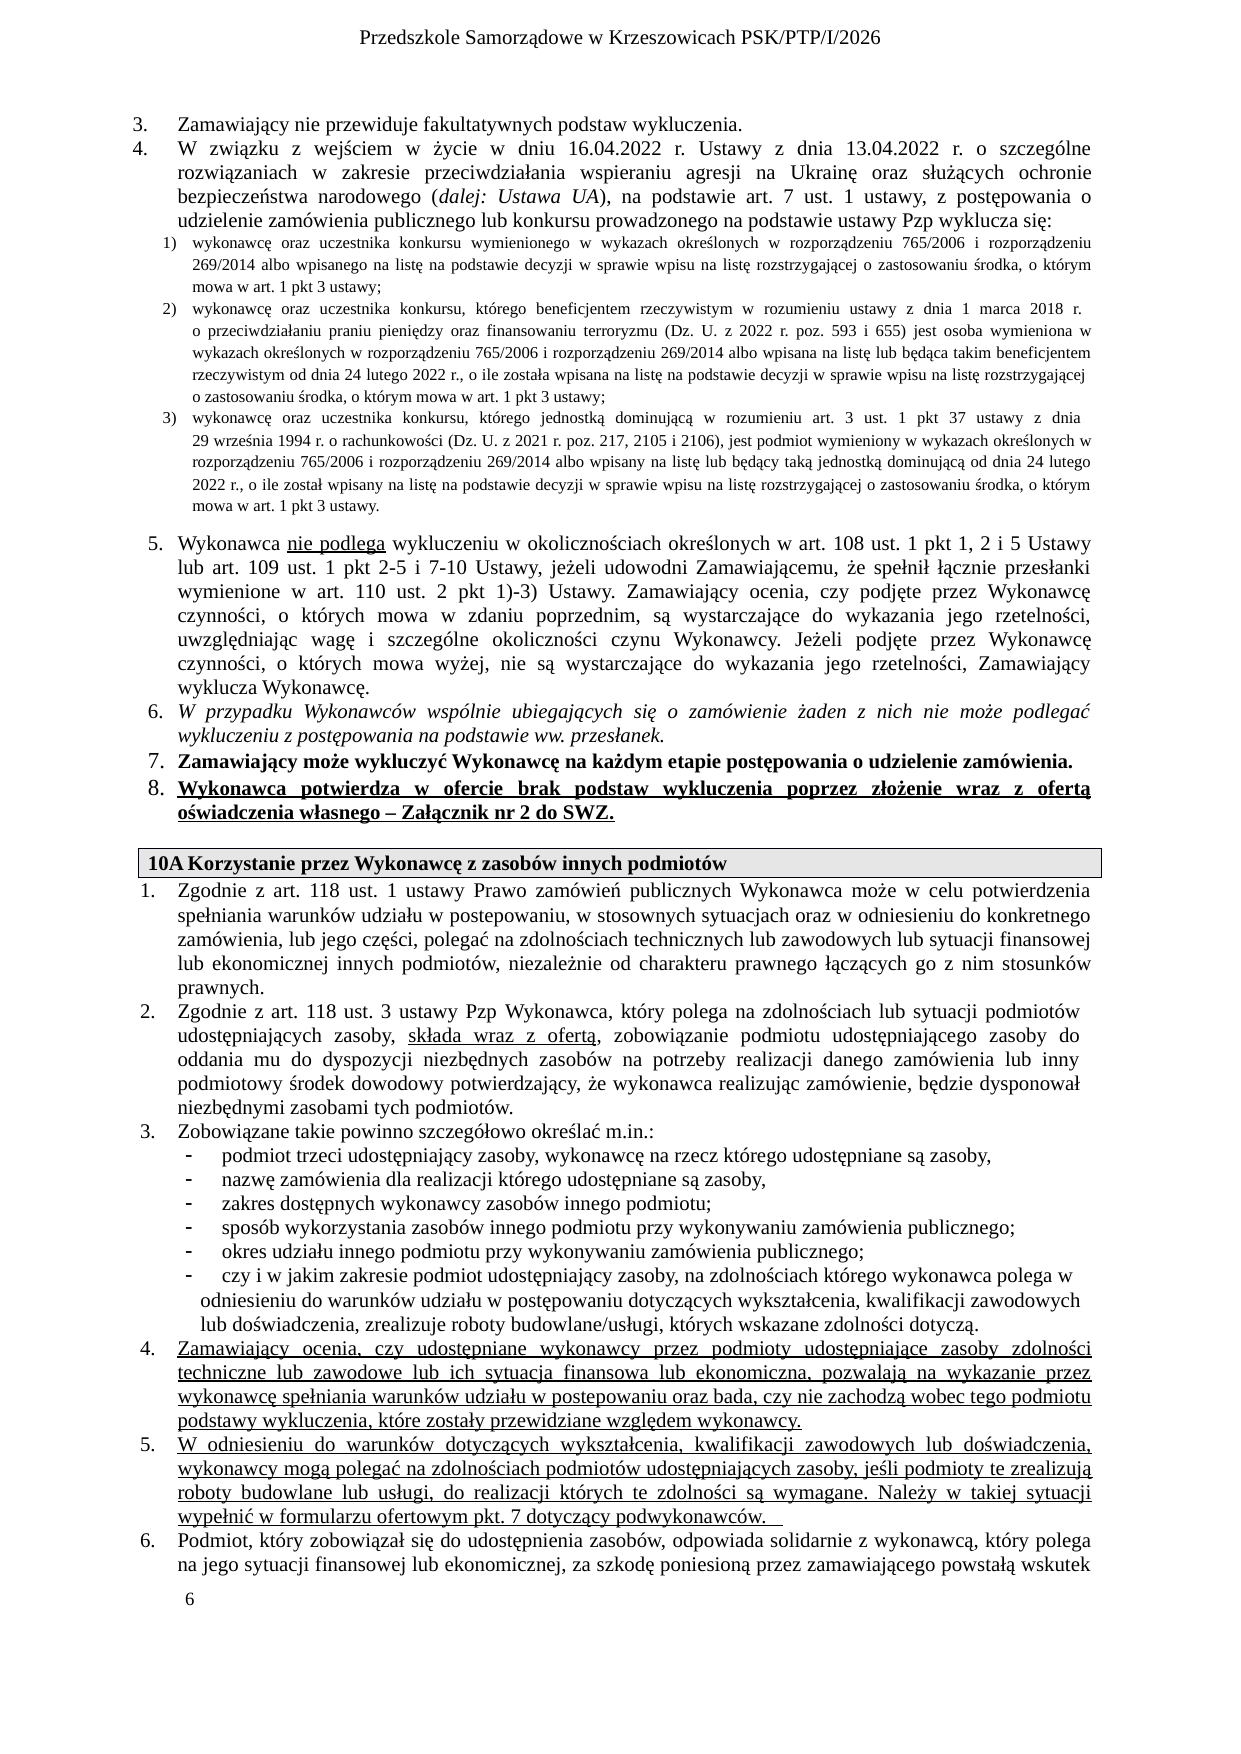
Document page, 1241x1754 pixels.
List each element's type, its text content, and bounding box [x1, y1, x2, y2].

list nazwę zamówienia dla realizacji którego udostępniane są zasoby, [185, 1167, 1092, 1191]
list okres udziału innego podmiotu przy wykonywaniu zamówienia publicznego; [185, 1239, 1092, 1263]
text lub doświadczenia, zrealizuje roboty budowlane/usługi, których wskazane zdolności dotyczą. [132, 1312, 1092, 1336]
list Zamawiający może wykluczyć Wykonawcę na każdym etapie postępowania o udzielenie zamówienia. [148, 747, 1092, 774]
list Zobowiązane takie powinno szczegółowo określać m.in.: [140, 1119, 1081, 1143]
list 10A Korzystanie przez Wykonawcę z zasobów innych podmiotów [139, 849, 1101, 877]
list wykonawcę oraz uczestnika konkursu, którego jednostką dominującą w rozumieniu art. 3 ust. 1 pkt 37 ustawy z dnia 29 września 1994 r. o rachunkowości (Dz. U. z 2021 r. poz. 217, 2105 i 2106), jest podmiot wymieniony w wykazach określonych w rozporządzeniu 765/2006 i rozporządzeniu 269/2014 albo wpisany na listę lub będący taką jednostką dominującą od dnia 24 lutego 2022 r., o ile został wpisany na listę na podstawie decyzji w sprawie wpisu na listę rozstrzygającej o zastosowaniu środka, o którym mowa w art. 1 pkt 3 ustawy. [162, 408, 1092, 515]
list zakres dostępnych wykonawcy zasobów innego podmiotu; [185, 1191, 1092, 1215]
list W przypadku Wykonawców wspólnie ubiegających się o zamówienie żaden z nich nie może podlegać wykluczeniu z postępowania na podstawie ww. przesłanek. [148, 699, 1092, 747]
list W związku z wejściem w życie w dniu 16.04.2022 r. Ustawy z dnia 13.04.2022 r. o szczególne rozwiązaniach w zakresie przeciwdziałania wspieraniu agresji na Ukrainę oraz służących ochronie bezpieczeństwa narodowego (dalej: Ustawa UA), na podstawie art. 7 ust. 1 ustawy, z postępowania o udzielenie zamówienia publicznego lub konkursu prowadzonego na podstawie ustawy Pzp wyklucza się: [132, 136, 1092, 232]
list Zgodnie z art. 118 ust. 3 ustawy Pzp Wykonawca, który polega na zdolnościach lub sytuacji podmiotów udostępniających zasoby, składa wraz z ofertą, zobowiązanie podmiotu udostępniającego zasoby do oddania mu do dyspozycji niezbędnych zasobów na potrzeby realizacji danego zamówienia lub inny podmiotowy środek dowodowy potwierdzający, że wykonawca realizując zamówienie, będzie dysponował niezbędnymi zasobami tych podmiotów. [140, 999, 1081, 1119]
list wykonawcę oraz uczestnika konkursu, którego beneficjentem rzeczywistym w rozumieniu ustawy z dnia 1 marca 2018 r. o przeciwdziałaniu praniu pieniędzy oraz finansowaniu terroryzmu (Dz. U. z 2022 r. poz. 593 i 655) jest osoba wymieniona w wykazach określonych w rozporządzeniu 765/2006 i rozporządzeniu 269/2014 albo wpisana na listę lub będąca takim beneficjentem rzeczywistym od dnia 24 lutego 2022 r., o ile została wpisana na listę na podstawie decyzji w sprawie wpisu na listę rozstrzygającej o zastosowaniu środka, o którym mowa w art. 1 pkt 3 ustawy; [162, 298, 1092, 406]
list sposób wykorzystania zasobów innego podmiotu przy wykonywaniu zamówienia publicznego; [185, 1215, 1092, 1239]
list Wykonawca potwierdza w ofercie brak podstaw wykluczenia poprzez złożenie wraz z ofertą oświadczenia własnego – Załącznik nr 2 do SWZ. [148, 774, 1092, 824]
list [140, 1528, 1092, 1576]
list Wykonawca nie podlega wykluczeniu w okolicznościach określonych w art. 108 ust. 1 pkt 1, 2 i 5 Ustawy lub art. 109 ust. 1 pkt 2-5 i 7-10 Ustawy, jeżeli udowodni Zamawiającemu, że spełnił łącznie przesłanki wymienione w art. 110 ust. 2 pkt 1)-3) Ustawy. Zamawiający ocenia, czy podjęte przez Wykonawcę czynności, o których mowa w zdaniu poprzednim, są wystarczające do wykazania jego rzetelności, uwzględniając wagę i szczególne okoliczności czynu Wykonawcy. Jeżeli podjęte przez Wykonawcę czynności, o których mowa wyżej, nie są wystarczające do wykazania jego rzetelności, Zamawiający wyklucza Wykonawcę. [148, 531, 1092, 699]
list Zamawiający ocenia, czy udostępniane wykonawcy przez podmioty udostępniające zasoby zdolności techniczne lub zawodowe lub ich sytuacja finansowa lub ekonomiczna, pozwalają na wykazanie przez wykonawcę spełniania warunków udziału w postepowaniu oraz bada, czy nie zachodzą wobec tego podmiotu podstawy wykluczenia, które zostały przewidziane względem wykonawcy. [140, 1336, 1092, 1432]
list wykonawcę oraz uczestnika konkursu wymienionego w wykazach określonych w rozporządzeniu 765/2006 i rozporządzeniu 269/2014 albo wpisanego na listę na podstawie decyzji w sprawie wpisu na listę rozstrzygającej o zastosowaniu środka, o którym mowa w art. 1 pkt 3 ustawy; [162, 232, 1092, 296]
list Zgodnie z art. 118 ust. 1 ustawy Prawo zamówień publicznych Wykonawca może w celu potwierdzenia spełniania warunków udziału w postepowaniu, w stosownych sytuacjach oraz w odniesieniu do konkretnego zamówienia, lub jego części, polegać na zdolnościach technicznych lub zawodowych lub sytuacji finansowej lub ekonomicznej innych podmiotów, niezależnie od charakteru prawnego łączących go z nim stosunków prawnych. [140, 878, 1092, 999]
list W odniesieniu do warunków dotyczących wykształcenia, kwalifikacji zawodowych lub doświadczenia, wykonawcy mogą polegać na zdolnościach podmiotów udostępniających zasoby, jeśli podmioty te zrealizują roboty budowlane lub usługi, do realizacji których te zdolności są wymagane. Należy w takiej sytuacji wypełnić w formularzu ofertowym pkt. 7 dotyczący podwykonawców. [140, 1432, 1092, 1528]
list Zamawiający nie przewiduje fakultatywnych podstaw wykluczenia. [132, 112, 1092, 136]
text odniesieniu do warunków udziału w postępowaniu dotyczących wykształcenia, kwalifikacji zawodowych [132, 1287, 1092, 1312]
list czy i w jakim zakresie podmiot udostępniający zasoby, na zdolnościach którego wykonawca polega w [185, 1263, 1092, 1287]
list podmiot trzeci udostępniający zasoby, wykonawcę na rzecz którego udostępniane są zasoby, [185, 1143, 1092, 1167]
